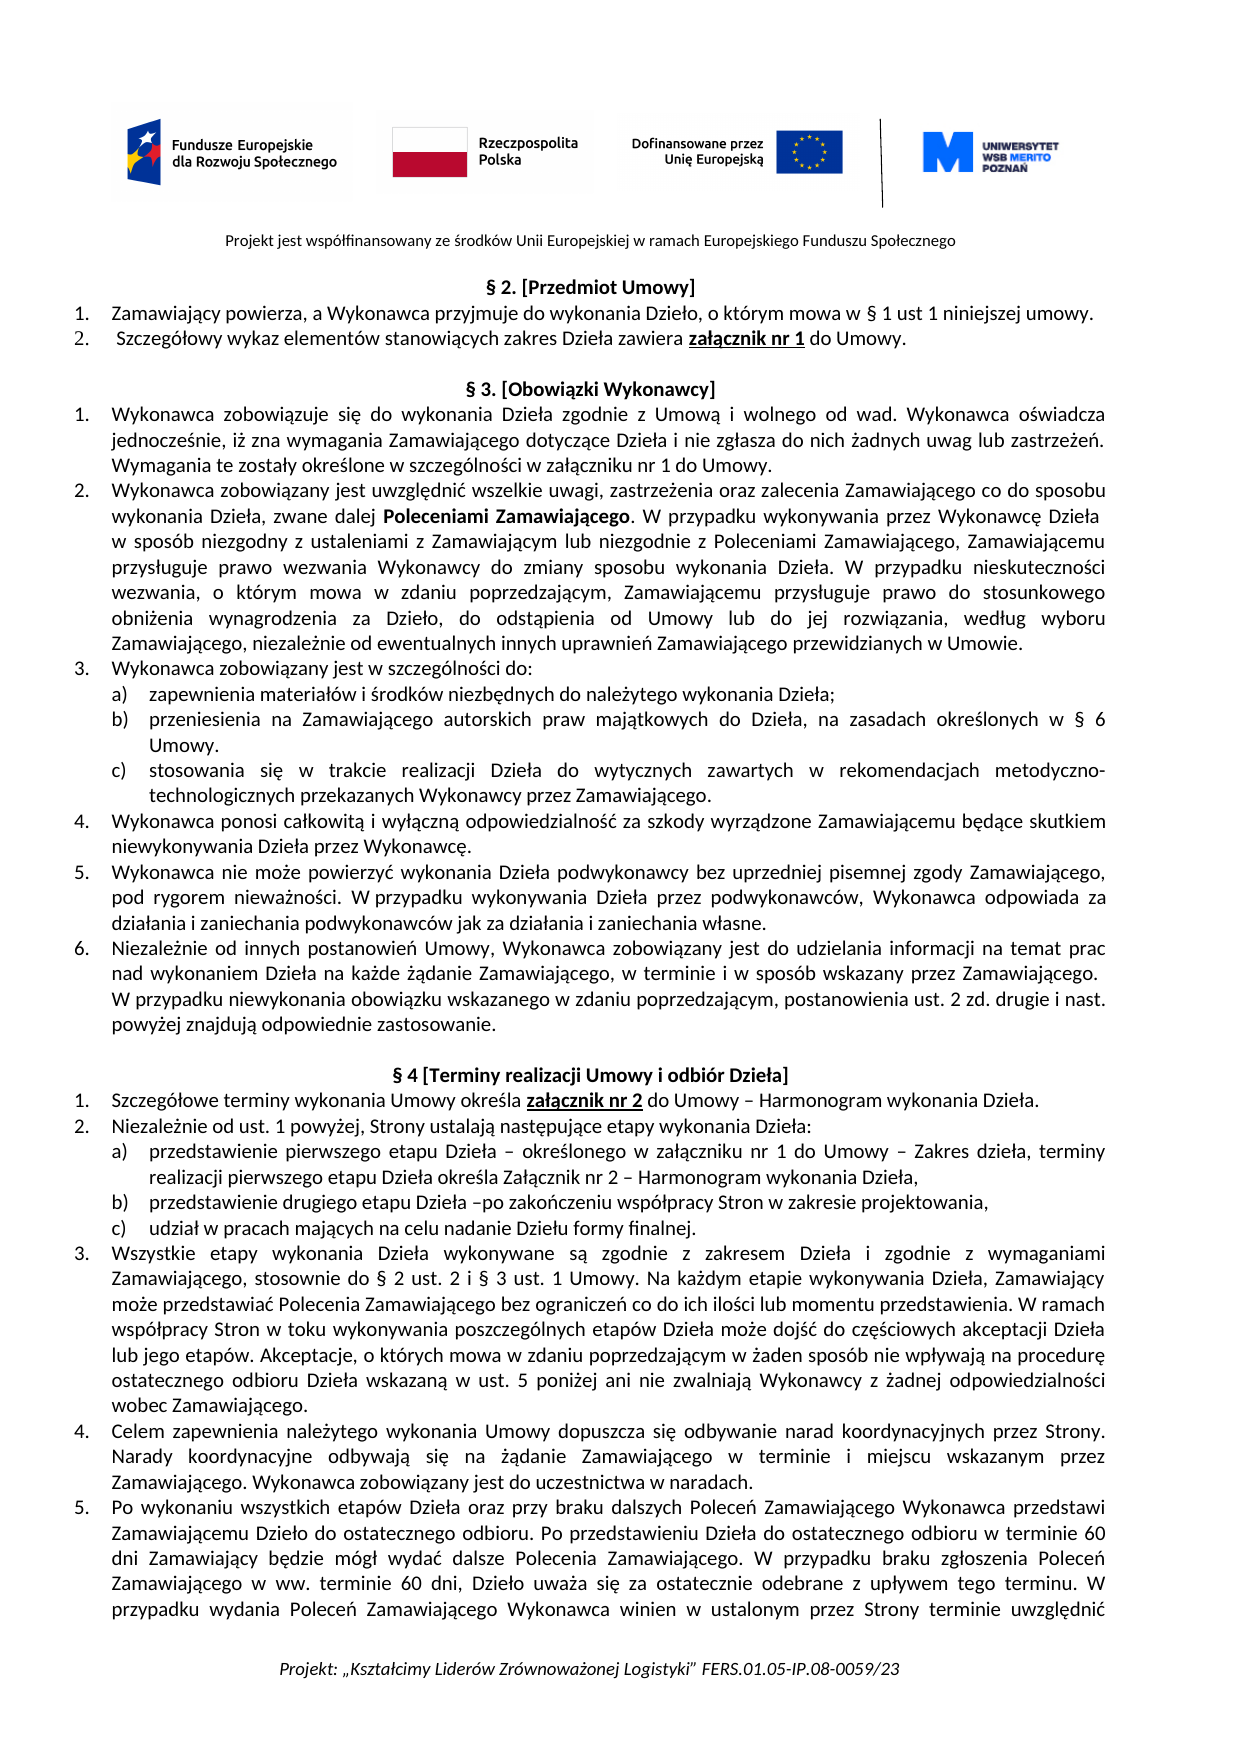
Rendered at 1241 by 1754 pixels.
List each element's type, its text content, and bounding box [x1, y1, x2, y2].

picture [111, 102, 353, 202]
list Wszystkie etapy wykonania Dzieła wykonywane są zgodnie z zakresem Dzieła i zgodnie z wymaganiami Zamawiającego, stosownie do § 2 ust. 2 i § 3 ust. 1 Umowy. Na każdym etapie wykonywania Dzieła, Zamawiający może przedstawiać Polecenia Zamawiającego bez ograniczeń co do ich ilości lub momentu przedstawienia. W ramach współpracy Stron w toku wykonywania poszczególnych etapów Dzieła może dojść do częściowych akceptacji Dzieła lub jego etapów. Akceptacje, o których mowa w zdaniu poprzedzającym w żaden sposób nie wpływają na procedurę ostatecznego odbioru Dzieła wskazaną w ust. 5 poniżej ani nie zwalniają Wykonawcy z żadnej odpowiedzialności wobec Zamawiającego. [74, 1240, 1107, 1418]
text § 3. [Obowiązki Wykonawcy] [74, 376, 1107, 401]
list Niezależnie od ust. 1 powyżej, Strony ustalają następujące etapy wykonania Dzieła: [74, 1113, 1107, 1138]
list Szczegółowy wykaz elementów stanowiących zakres Dzieła zawiera załącznik nr 1 do Umowy. [74, 325, 1107, 351]
list przeniesienia na Zamawiającego autorskich praw majątkowych do Dzieła, na zasadach określonych w § 6 Umowy. [111, 706, 1107, 757]
list Wykonawca zobowiązany jest uwzględnić wszelkie uwagi, zastrzeżenia oraz zalecenia Zamawiającego co do sposobu wykonania Dzieła, zwane dalej Poleceniami Zamawiającego. W przypadku wykonywania przez Wykonawcę Dzieła w sposób niezgodny z ustaleniami z Zamawiającym lub niezgodnie z Poleceniami Zamawiającego, Zamawiającemu przysługuje prawo wezwania Wykonawcy do zmiany sposobu wykonania Dzieła. W przypadku nieskuteczności wezwania, o którym mowa w zdaniu poprzedzającym, Zamawiającemu przysługuje prawo do stosunkowego obniżenia wynagrodzenia za Dzieło, do odstąpienia od Umowy lub do jej rozwiązania, według wyboru Zamawiającego, niezależnie od ewentualnych innych uprawnień Zamawiającego przewidzianych w Umowie. [74, 478, 1107, 656]
list stosowania się w trakcie realizacji Dzieła do wytycznych zawartych w rekomendacjach metodyczno-technologicznych przekazanych Wykonawcy przez Zamawiającego. [111, 757, 1107, 808]
picture [617, 113, 860, 191]
picture [912, 73, 1069, 231]
list Wykonawca zobowiązany jest w szczególności do: [74, 656, 1107, 681]
list zapewnienia materiałów i środków niezbędnych do należytego wykonania Dzieła; [111, 681, 1107, 706]
list Niezależnie od innych postanowień Umowy, Wykonawca zobowiązany jest do udzielania informacji na temat prac nad wykonaniem Dzieła na każde żądanie Zamawiającego, w terminie i w sposób wskazany przez Zamawiającego. W przypadku niewykonania obowiązku wskazanego w zdaniu poprzedzającym, postanowienia ust. 2 zd. drugie i nast. powyżej znajdują odpowiednie zastosowanie. [74, 935, 1107, 1037]
picture [376, 110, 594, 194]
list Celem zapewnienia należytego wykonania Umowy dopuszcza się odbywanie narad koordynacyjnych przez Strony. Narady koordynacyjne odbywają się na żądanie Zamawiającego w terminie i miejscu wskazanym przez Zamawiającego. Wykonawca zobowiązany jest do uczestnictwa w naradach. [74, 1418, 1107, 1494]
list przedstawienie pierwszego etapu Dzieła – określonego w załączniku nr 1 do Umowy – Zakres dzieła, terminy realizacji pierwszego etapu Dzieła określa Załącznik nr 2 – Harmonogram wykonania Dzieła, [111, 1138, 1107, 1189]
list Wykonawca nie może powierzyć wykonania Dzieła podwykonawcy bez uprzedniej pisemnej zgody Zamawiającego, pod rygorem nieważności. W przypadku wykonywania Dzieła przez podwykonawców, Wykonawca odpowiada za działania i zaniechania podwykonawców jak za działania i zaniechania własne. [74, 859, 1107, 935]
text § 2. [Przedmiot Umowy] [74, 274, 1107, 300]
text § 4 [Terminy realizacji Umowy i odbiór Dzieła] [74, 1062, 1107, 1088]
list Szczegółowe terminy wykonania Umowy określa załącznik nr 2 do Umowy – Harmonogram wykonania Dzieła. [74, 1088, 1107, 1113]
list Wykonawca zobowiązuje się do wykonania Dzieła zgodnie z Umową i wolnego od wad. Wykonawca oświadcza jednocześnie, iż zna wymagania Zamawiającego dotyczące Dzieła i nie zgłasza do nich żadnych uwag lub zastrzeżeń. Wymagania te zostały określone w szczególności w załączniku nr 1 do Umowy. [74, 401, 1107, 478]
list przedstawienie drugiego etapu Dzieła –po zakończeniu współpracy Stron w zakresie projektowania, [111, 1189, 1107, 1215]
list Zamawiający powierza, a Wykonawca przyjmuje do wykonania Dzieło, o którym mowa w § 1 ust 1 niniejszej umowy. [74, 300, 1107, 325]
list udział w pracach mających na celu nadanie Dziełu formy finalnej. [111, 1215, 1107, 1240]
list Wykonawca ponosi całkowitą i wyłączną odpowiedzialność za szkody wyrządzone Zamawiającemu będące skutkiem niewykonywania Dzieła przez Wykonawcę. [74, 808, 1107, 859]
